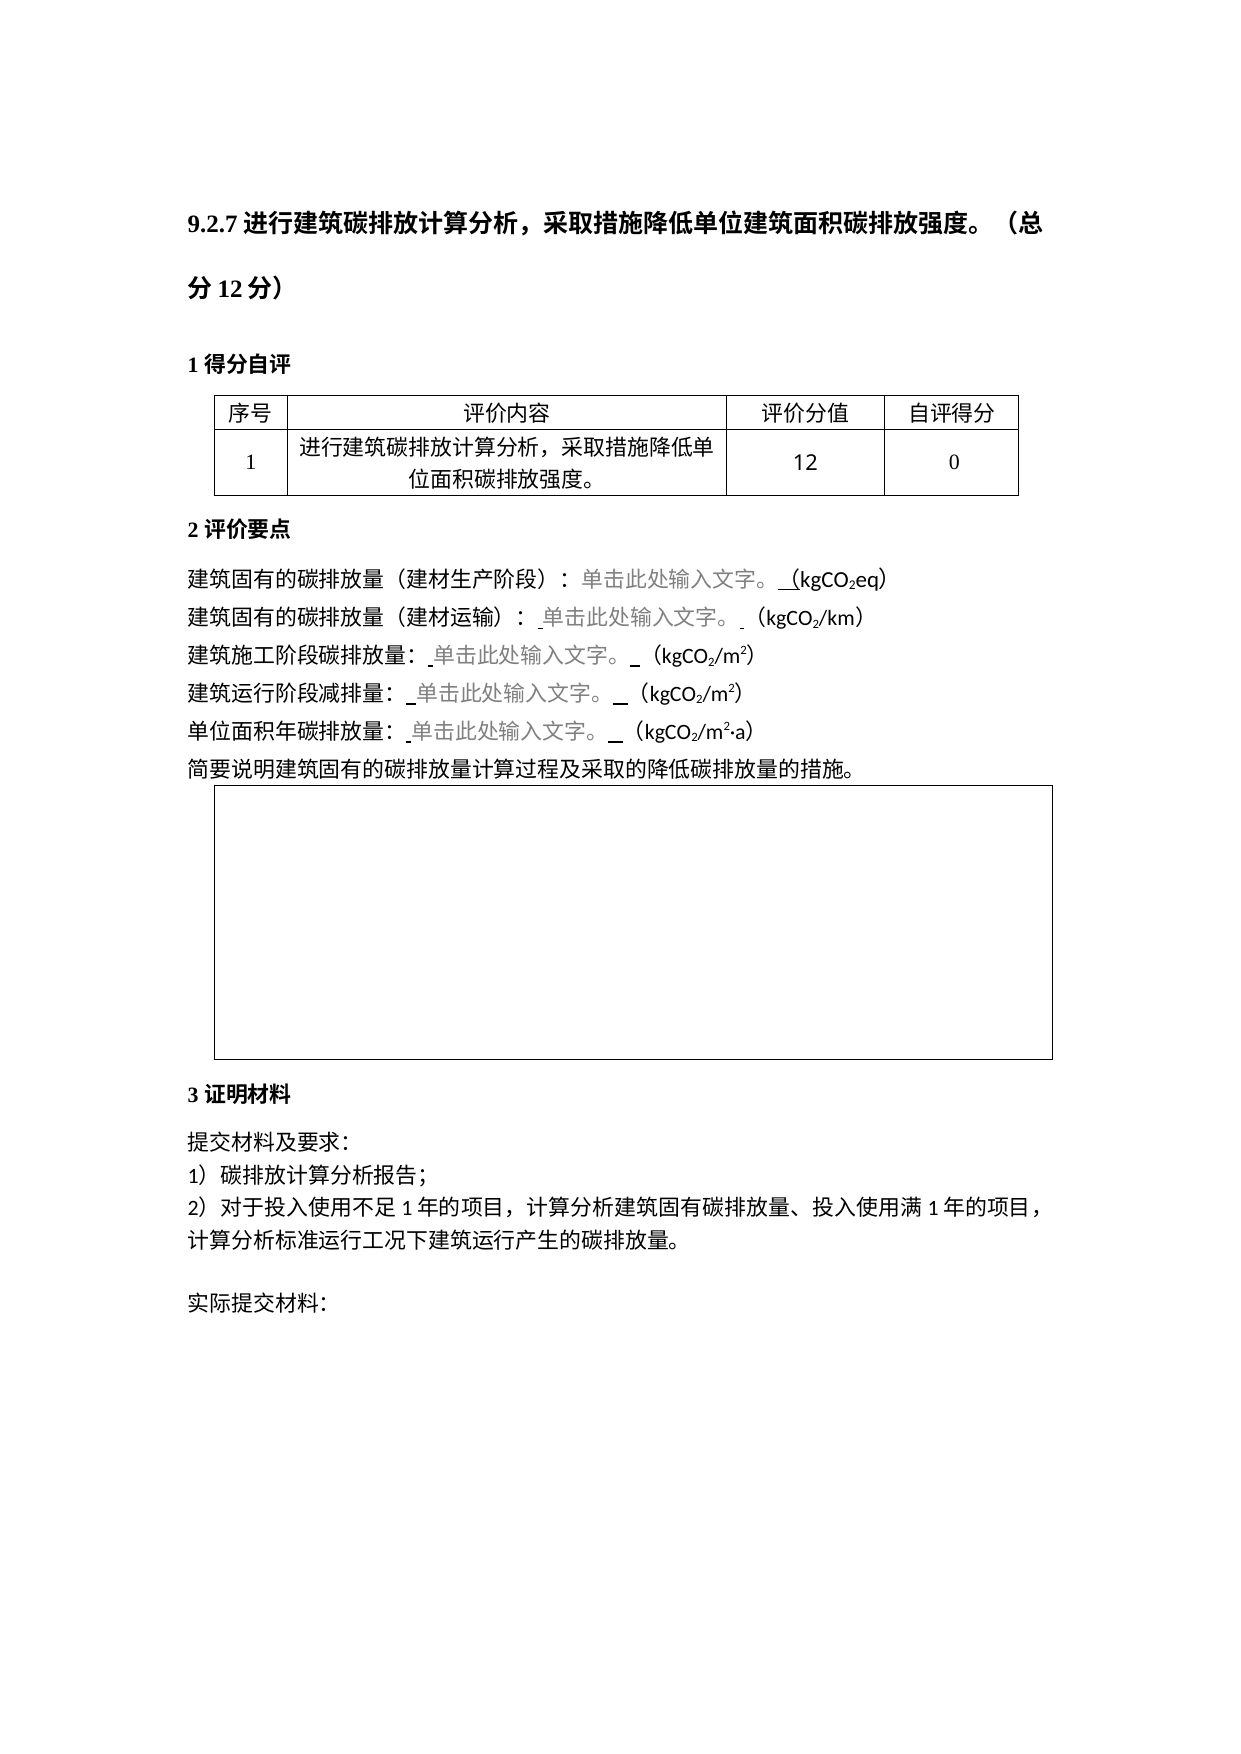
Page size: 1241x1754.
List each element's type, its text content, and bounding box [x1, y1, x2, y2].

text 提交材料及要求： [187, 1125, 1053, 1157]
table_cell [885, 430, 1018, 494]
text 实际提交材料： [187, 1285, 1053, 1318]
text 2）对于投入使用不足1年的项目，计算分析建筑固有碳排放量、投入使用满1年的项目，计算分析标准运行工况下建筑运行产生的碳排放量。 [187, 1190, 1053, 1255]
text 建筑运行阶段减排量： 单击此处输入文字。 （kgCO2/m2） [187, 676, 1053, 708]
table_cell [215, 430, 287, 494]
text 1）碳排放计算分析报告； [187, 1157, 1053, 1190]
text 简要说明建筑固有的碳排放量计算过程及采取的降低碳排放量的措施。 [187, 752, 1053, 784]
text 1 得分自评 [187, 346, 1053, 379]
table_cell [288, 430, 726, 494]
subtitle 9.2.7 进行建筑碳排放计算分析，采取措施降低单位建筑面积碳排放强度。（总分12分） [187, 189, 1053, 319]
text 3 证明材料 [187, 1076, 1053, 1109]
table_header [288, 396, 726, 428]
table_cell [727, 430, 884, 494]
text 单位面积年碳排放量： 单击此处输入文字。 （kgCO2/m2·a） [187, 714, 1053, 746]
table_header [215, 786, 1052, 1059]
text 建筑固有的碳排放量（建材运输）： 单击此处输入文字。 （kgCO2/km） [187, 600, 1053, 632]
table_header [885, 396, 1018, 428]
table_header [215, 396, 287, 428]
text 2 评价要点 [187, 512, 1053, 544]
text 建筑施工阶段碳排放量： 单击此处输入文字。 （kgCO2/m2） [187, 638, 1053, 670]
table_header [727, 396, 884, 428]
text 建筑固有的碳排放量（建材生产阶段）：单击此处输入文字。（kgCO2eq） [187, 561, 1053, 594]
